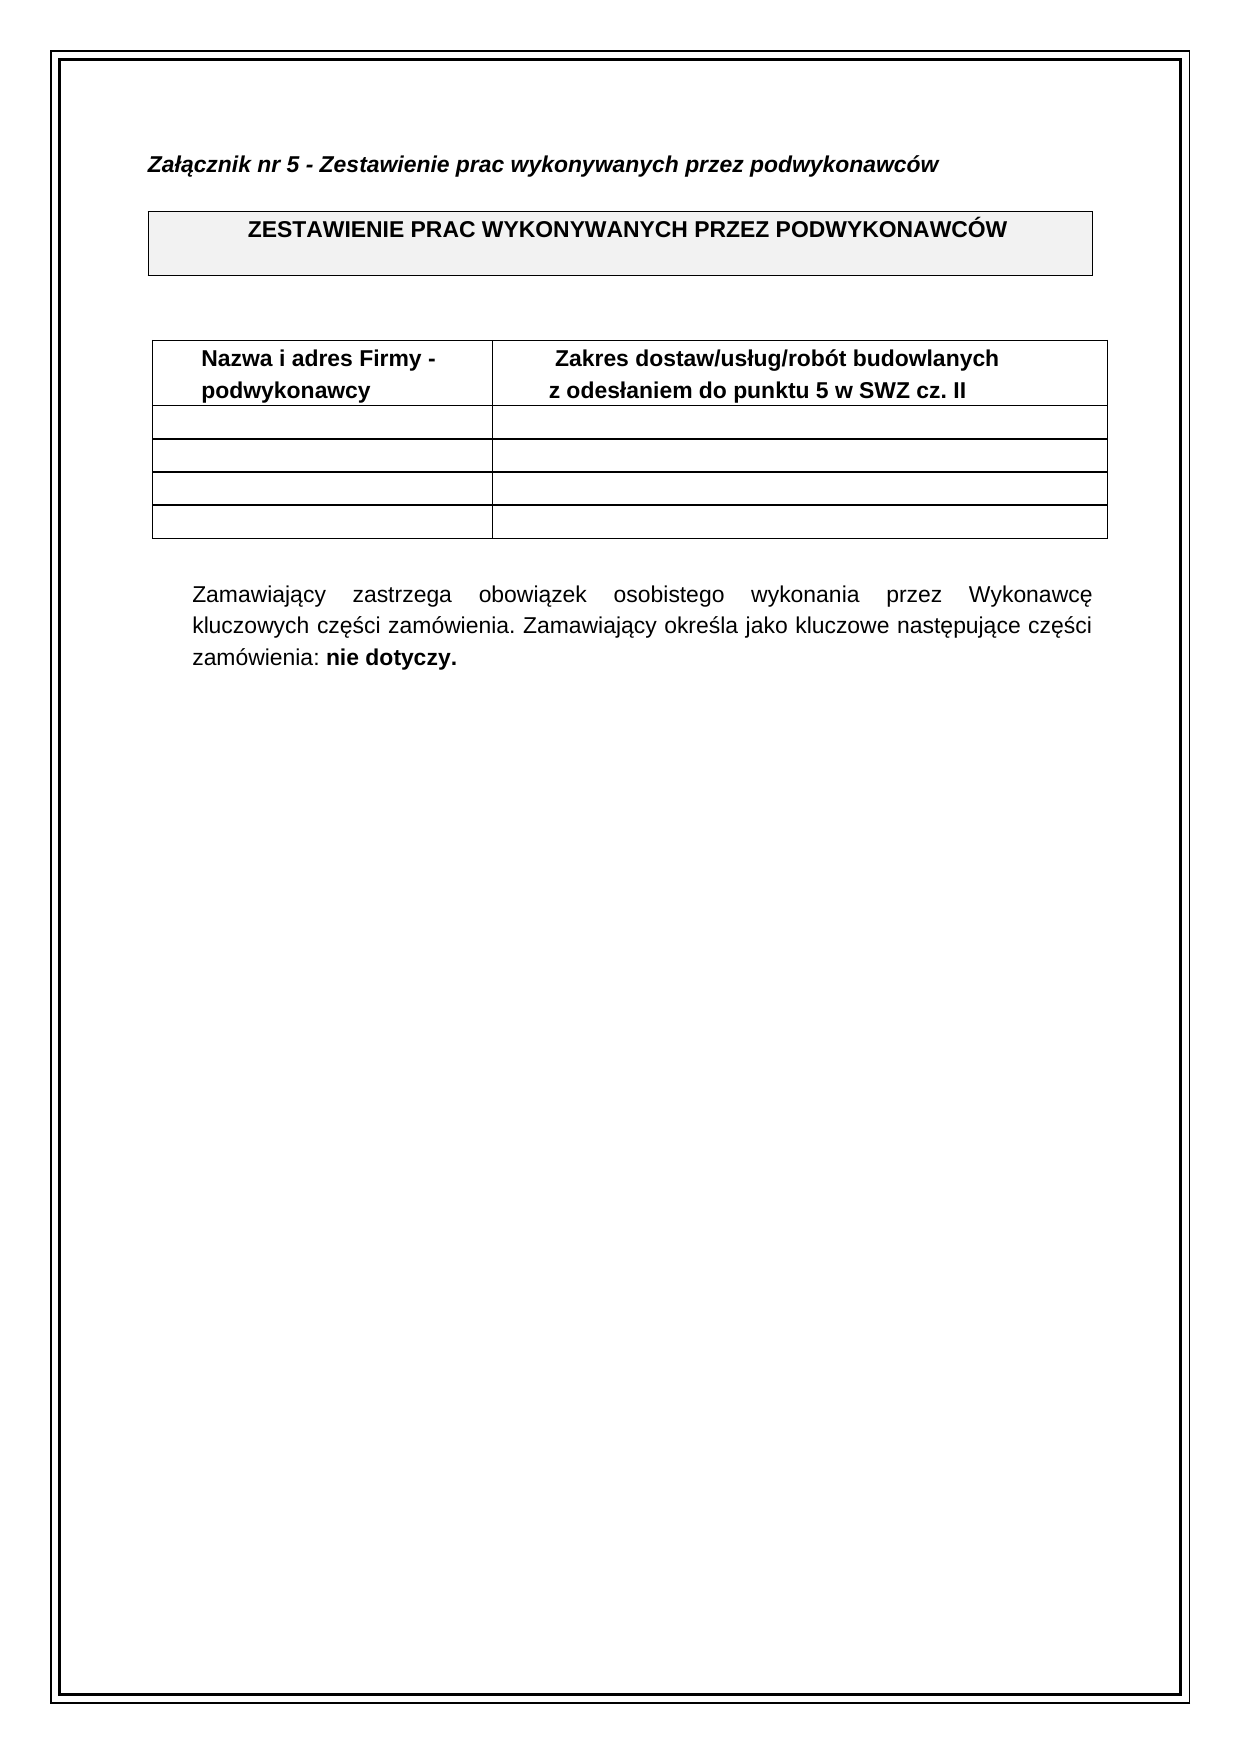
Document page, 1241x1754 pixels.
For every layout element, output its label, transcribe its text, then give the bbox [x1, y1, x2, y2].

table_cell [493, 406, 1107, 438]
table_cell [493, 506, 1107, 537]
subtitle Załącznik nr 5 - Zestawienie prac wykonywanych przez podwykonawców [148, 148, 1093, 179]
table_header Nazwa i adres Firmy -podwykonawcy [153, 341, 492, 404]
table_cell [153, 440, 492, 471]
text Zamawiający zastrzega obowiązek osobistego wykonania przez Wykonawcę kluczowych części zamówienia. Zamawiający określa jako kluczowe następujące części zamówienia: nie dotyczy. [192, 577, 1093, 672]
table_cell [153, 506, 492, 537]
table_cell [493, 473, 1107, 504]
table_cell [493, 440, 1107, 471]
table_header ZESTAWIENIE PRAC WYKONYWANYCH PRZEZ PODWYKONAWCÓW [149, 212, 1092, 275]
table_header Zakres dostaw/usług/robót budowlanych z odesłaniem do punktu 5 w SWZ cz. II [493, 341, 1107, 404]
table_cell [153, 406, 492, 438]
table_cell [153, 473, 492, 504]
